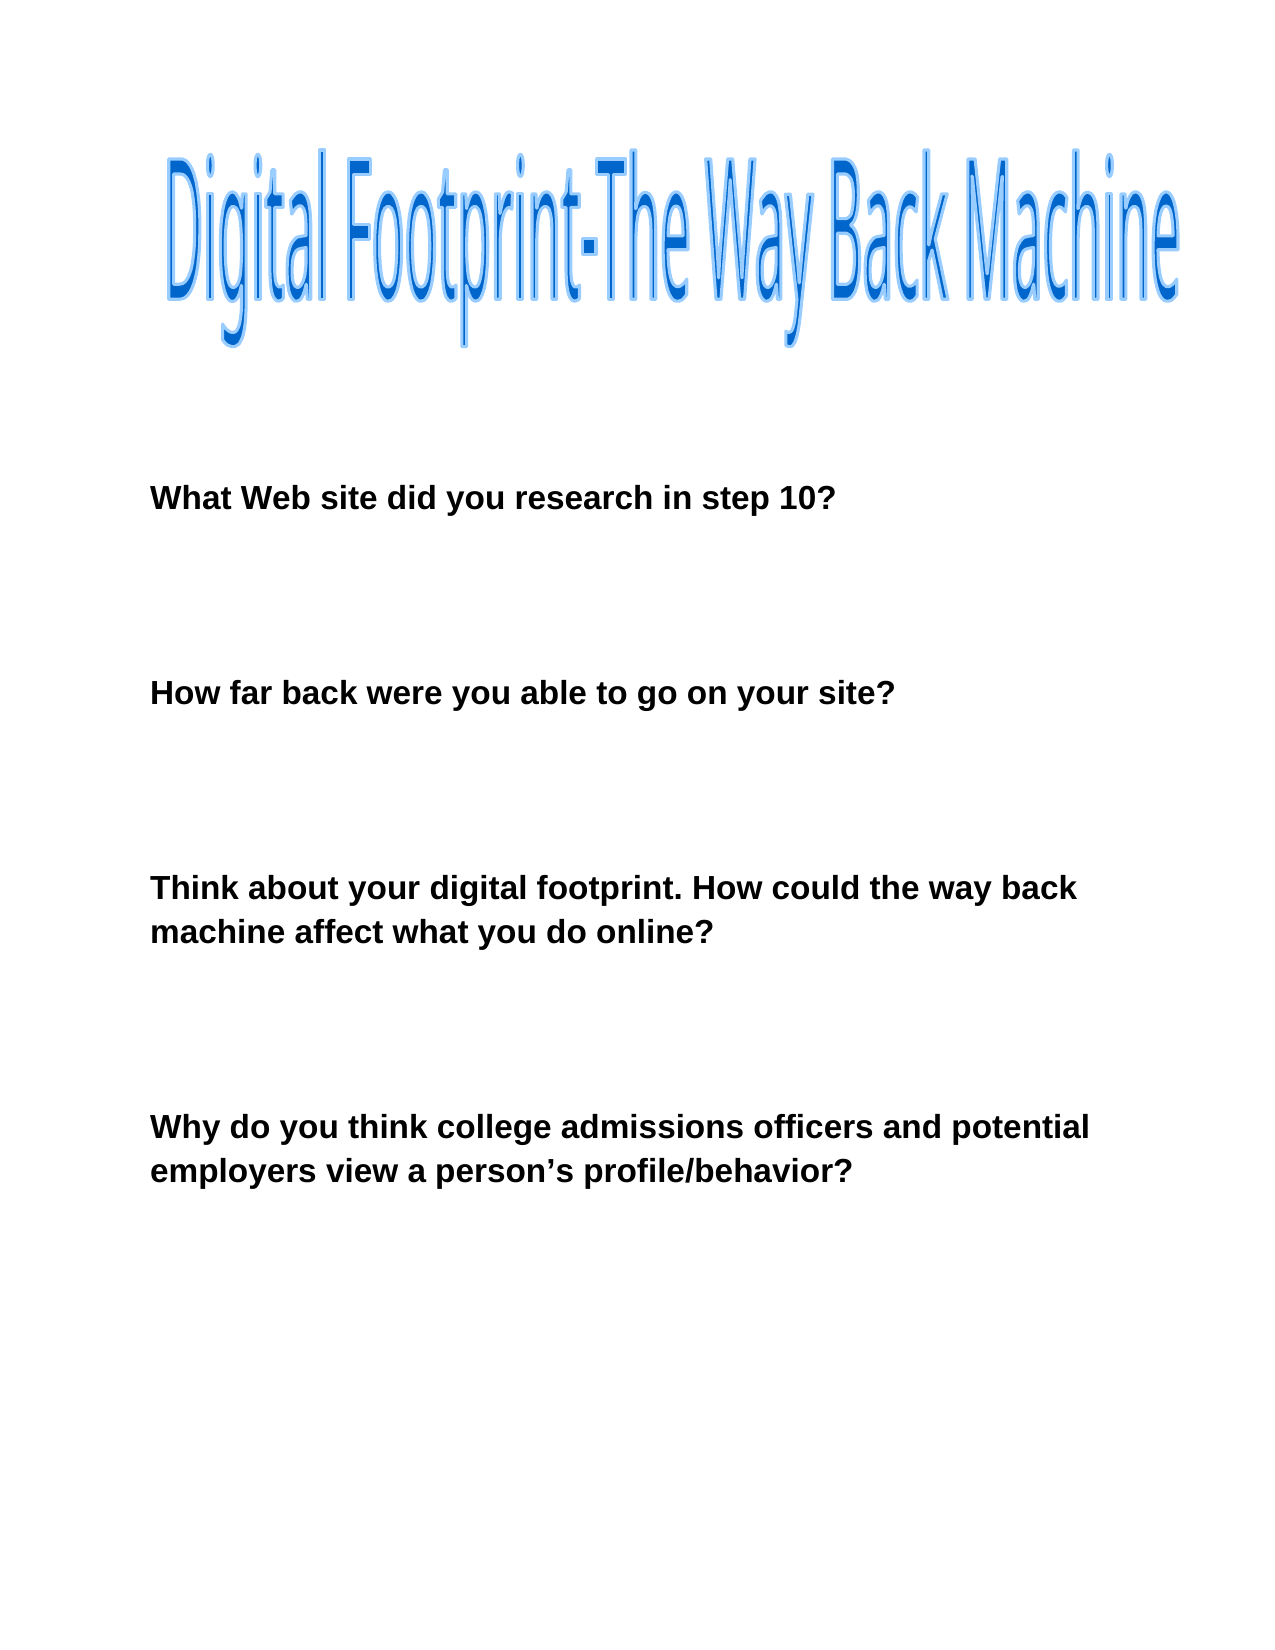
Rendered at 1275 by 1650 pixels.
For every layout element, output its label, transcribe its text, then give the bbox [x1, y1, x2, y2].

text What Web site did you research in step 10? [150, 478, 1125, 516]
text Why do you think college admissions officers and potential employers view a person’s profile/behavior? [150, 1107, 1125, 1190]
text How far back were you able to go on your site? [150, 673, 1125, 711]
text Think about your digital footprint. How could the way back machine affect what you do online? [150, 868, 1125, 951]
